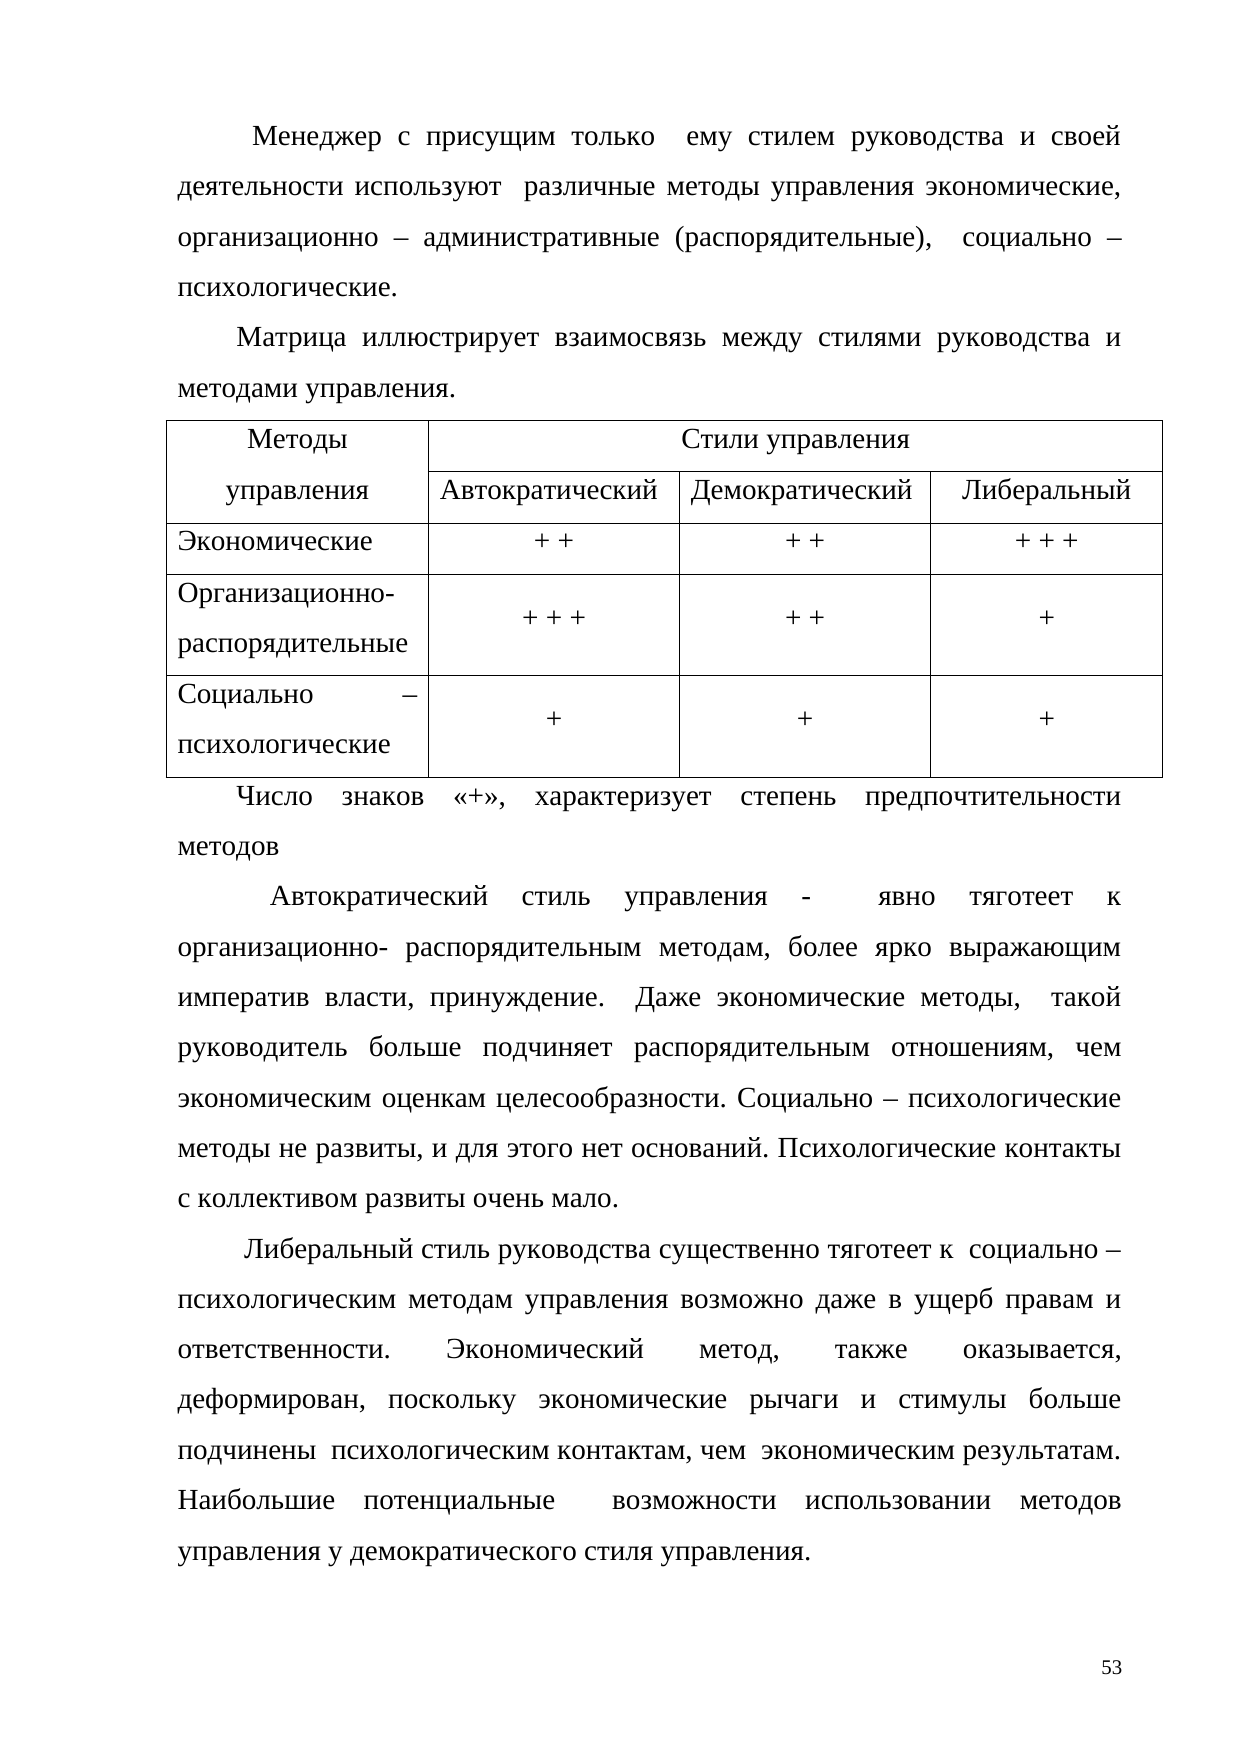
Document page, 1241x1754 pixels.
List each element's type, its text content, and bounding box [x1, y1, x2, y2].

table_cell + + [680, 524, 930, 574]
table_cell + + + [931, 524, 1162, 574]
table_cell Демократический [680, 472, 930, 522]
table_header Методы управления [167, 421, 428, 522]
table_cell Автократический [429, 472, 679, 522]
table_cell + + + [429, 575, 679, 675]
text Менеджер с присущим только ему стилем руководства и своей деятельности используют различные методы управления экономические, организационно – административные (распорядительные), социально – психологические. [177, 118, 1122, 303]
text Матрица иллюстрирует взаимосвязь между стилями руководства и методами управления. [177, 319, 1122, 403]
text Либеральный стиль руководства существенно тяготеет к социально – психологическим методам управления возможно даже в ущерб правам и ответственности. Экономический метод, также оказывается, деформирован, поскольку экономические рычаги и стимулы больше подчинены психологическим контактам, чем экономическим результатам. Наибольшие потенциальные возможности использовании методов управления у демократического стиля управления. [177, 1231, 1122, 1566]
table_cell Социально – психологические [167, 676, 428, 777]
table_cell + [931, 676, 1162, 777]
table_cell Организационно-распорядительные [167, 575, 428, 675]
table_cell Либеральный [931, 472, 1162, 522]
table_cell + [429, 676, 679, 777]
text Число знаков «+», характеризует степень предпочтительности методов [177, 778, 1122, 862]
table_cell + + [429, 524, 679, 574]
table_cell + + [680, 575, 930, 675]
table_header Стили управления [429, 421, 1162, 471]
table_cell + [680, 676, 930, 777]
table_cell + [931, 575, 1162, 675]
text Автократический стиль управления - явно тяготеет к организационно- распорядительным методам, более ярко выражающим императив власти, принуждение. Даже экономические методы, такой руководитель больше подчиняет распорядительным отношениям, чем экономическим оценкам целесообразности. Социально – психологические методы не развиты, и для этого нет оснований. Психологические контакты с коллективом развиты очень мало. [177, 878, 1122, 1214]
table_cell Экономические [167, 524, 428, 574]
